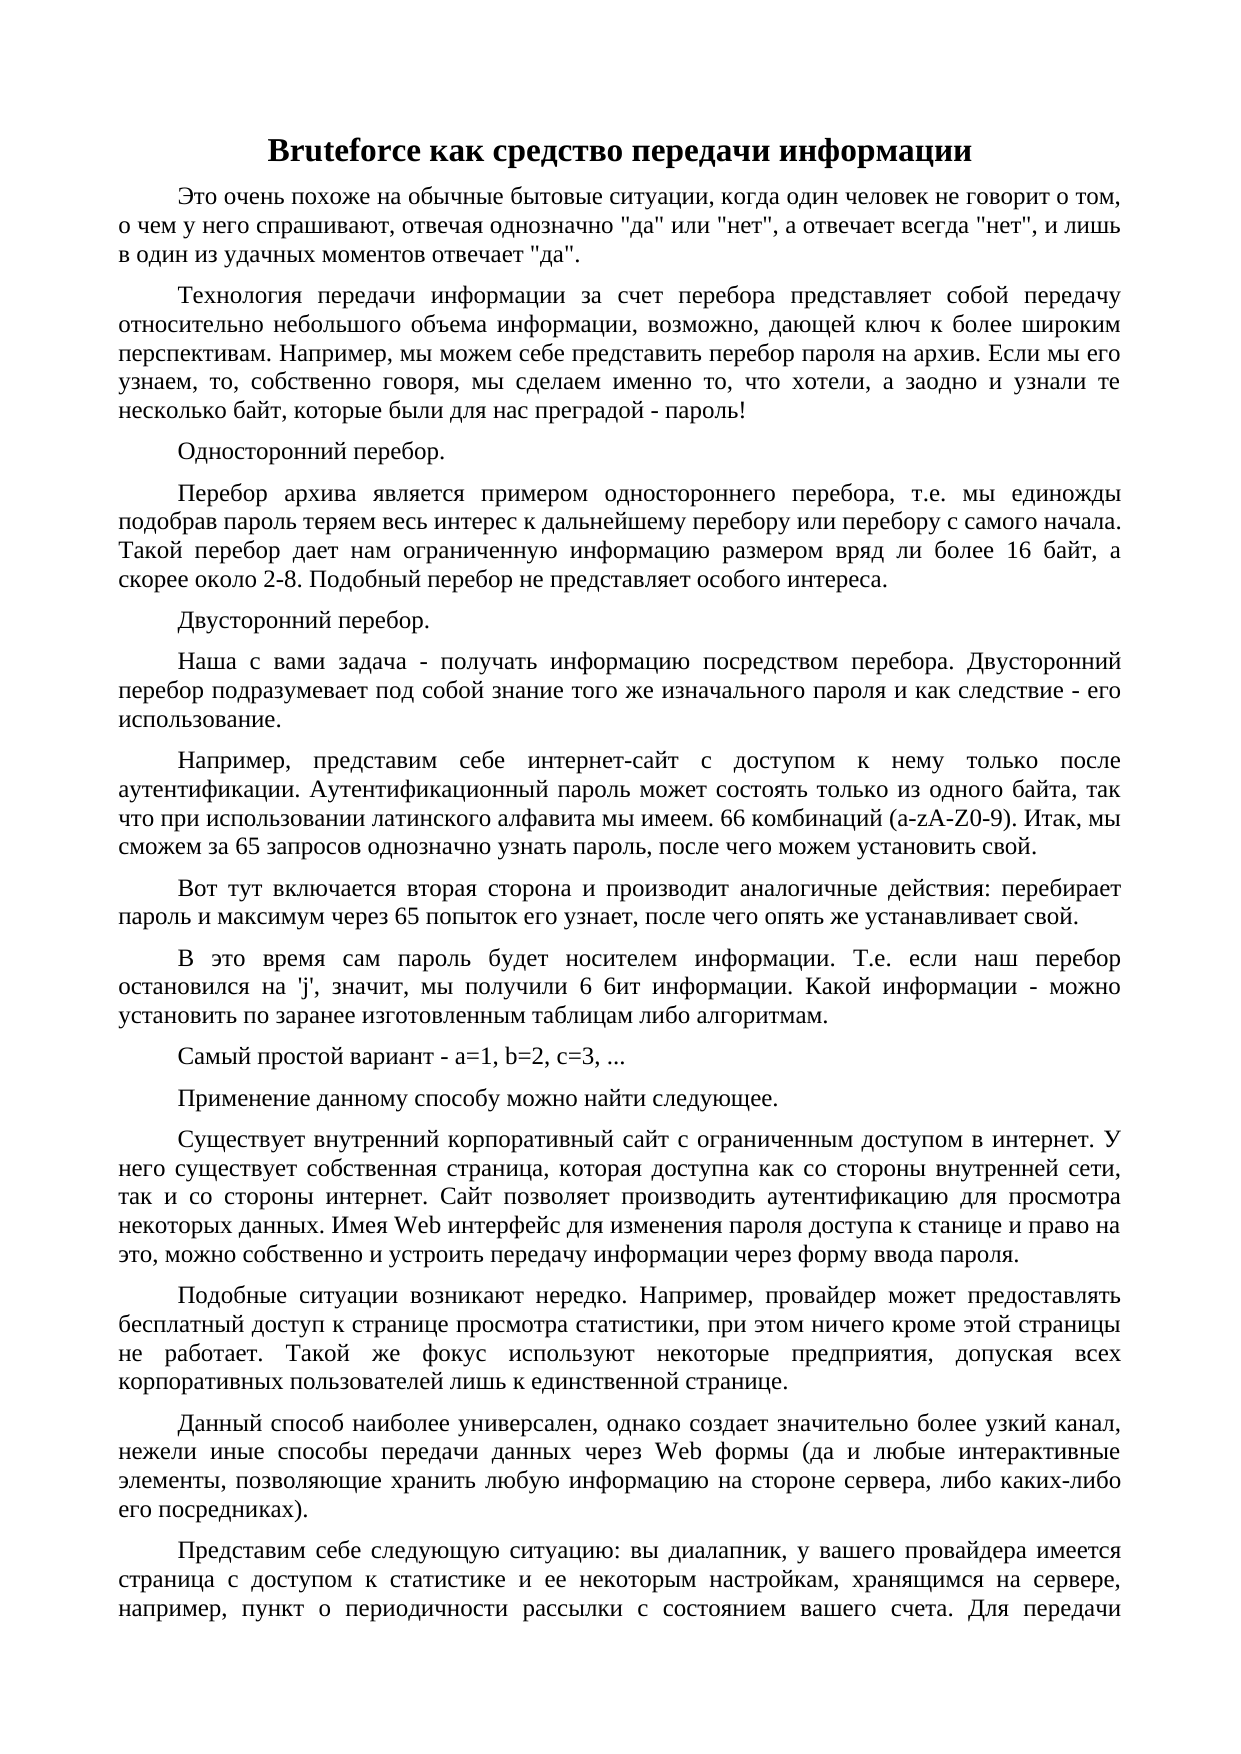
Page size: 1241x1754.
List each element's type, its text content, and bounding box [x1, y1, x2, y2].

text Применение данному способу можно найти следующее. [118, 1083, 1122, 1111]
text Наша с вами задача - получать информацию посредством перебора. Двусторонний перебор подразумевает под собой знание того же изначального пароля и как следствие - его использование. [118, 646, 1122, 733]
text Bruteforce как средство передачи информации [118, 131, 1122, 169]
text В это время сам пароль будет носителем информации. Т.е. если наш перебор остановился на 'j', значит, мы получили 6 6ит информации. Какой информации - можно установить по заранее изготовленным таблицам либо алгоритмам. [118, 943, 1122, 1029]
text Данный способ наиболее универсален, однако создает значительно более узкий канал, нежели иные способы передачи данных через Web формы (да и любые интерактивные элементы, позволяющие хранить любую информацию на стороне сервера, либо каких-либо его посредниках). [118, 1408, 1122, 1523]
text Существует внутренний корпоративный сайт с ограниченным доступом в интернет. У него существует собственная страница, которая доступна как со стороны внутренней сети, так и со стороны интернет. Сайт позволяет производить аутентификацию для просмотра некоторых данных. Имея Web интерфейс для изменения пароля доступа к станице и право на это, можно собственно и устроить передачу информации через форму ввода пароля. [118, 1124, 1122, 1268]
text Односторонний перебор. [118, 436, 1122, 465]
text Самый простой вариант - a=1, b=2, c=3, ... [118, 1041, 1122, 1070]
text Подобные ситуации возникают нередко. Например, провайдер может предоставлять бесплатный доступ к странице просмотра статистики, при этом ничего кроме этой страницы не работает. Такой же фокус используют некоторые предприятия, допуская всех корпоративных пользователей лишь к единственной странице. [118, 1280, 1122, 1395]
text Вот тут включается вторая сторона и производит аналогичные действия: перебирает пароль и максимум через 65 попыток его узнает, после чего опять же устанавливает свой. [118, 873, 1122, 930]
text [118, 1535, 1122, 1621]
text Технология передачи информации за счет перебора представляет собой передачу относительно небольшого объема информации, возможно, дающей ключ к более широким перспективам. Например, мы можем себе представить перебор пароля на архив. Если мы его узнаем, то, собственно говоря, мы сделаем именно то, что хотели, а заодно и узнали те несколько байт, которые были для нас преградой - пароль! [118, 280, 1122, 424]
text Двусторонний перебор. [118, 605, 1122, 634]
text Например, представим себе интернет-сайт с доступом к нему только после аутентификации. Аутентификационный пароль может состоять только из одного байта, так что при использовании латинского алфавита мы имеем. 66 комбинаций (a-zA-Z0-9). Итак, мы сможем за 65 запросов однозначно узнать пароль, после чего можем установить свой. [118, 745, 1122, 860]
text Это очень похоже на обычные бытовые ситуации, когда один человек не говорит о том, о чем у него спрашивают, отвечая однозначно "да" или "нет", а отвечает всегда "нет", и лишь в один из удачных моментов отвечает "да". [118, 181, 1122, 268]
text Перебор архива является примером одностороннего перебора, т.е. мы единожды подобрав пароль теряем весь интерес к дальнейшему перебору или перебору с самого начала. Такой перебор дает нам ограниченную информацию размером вряд ли более 16 байт, а скорее около 2-8. Подобный перебор не представляет особого интереса. [118, 478, 1122, 593]
